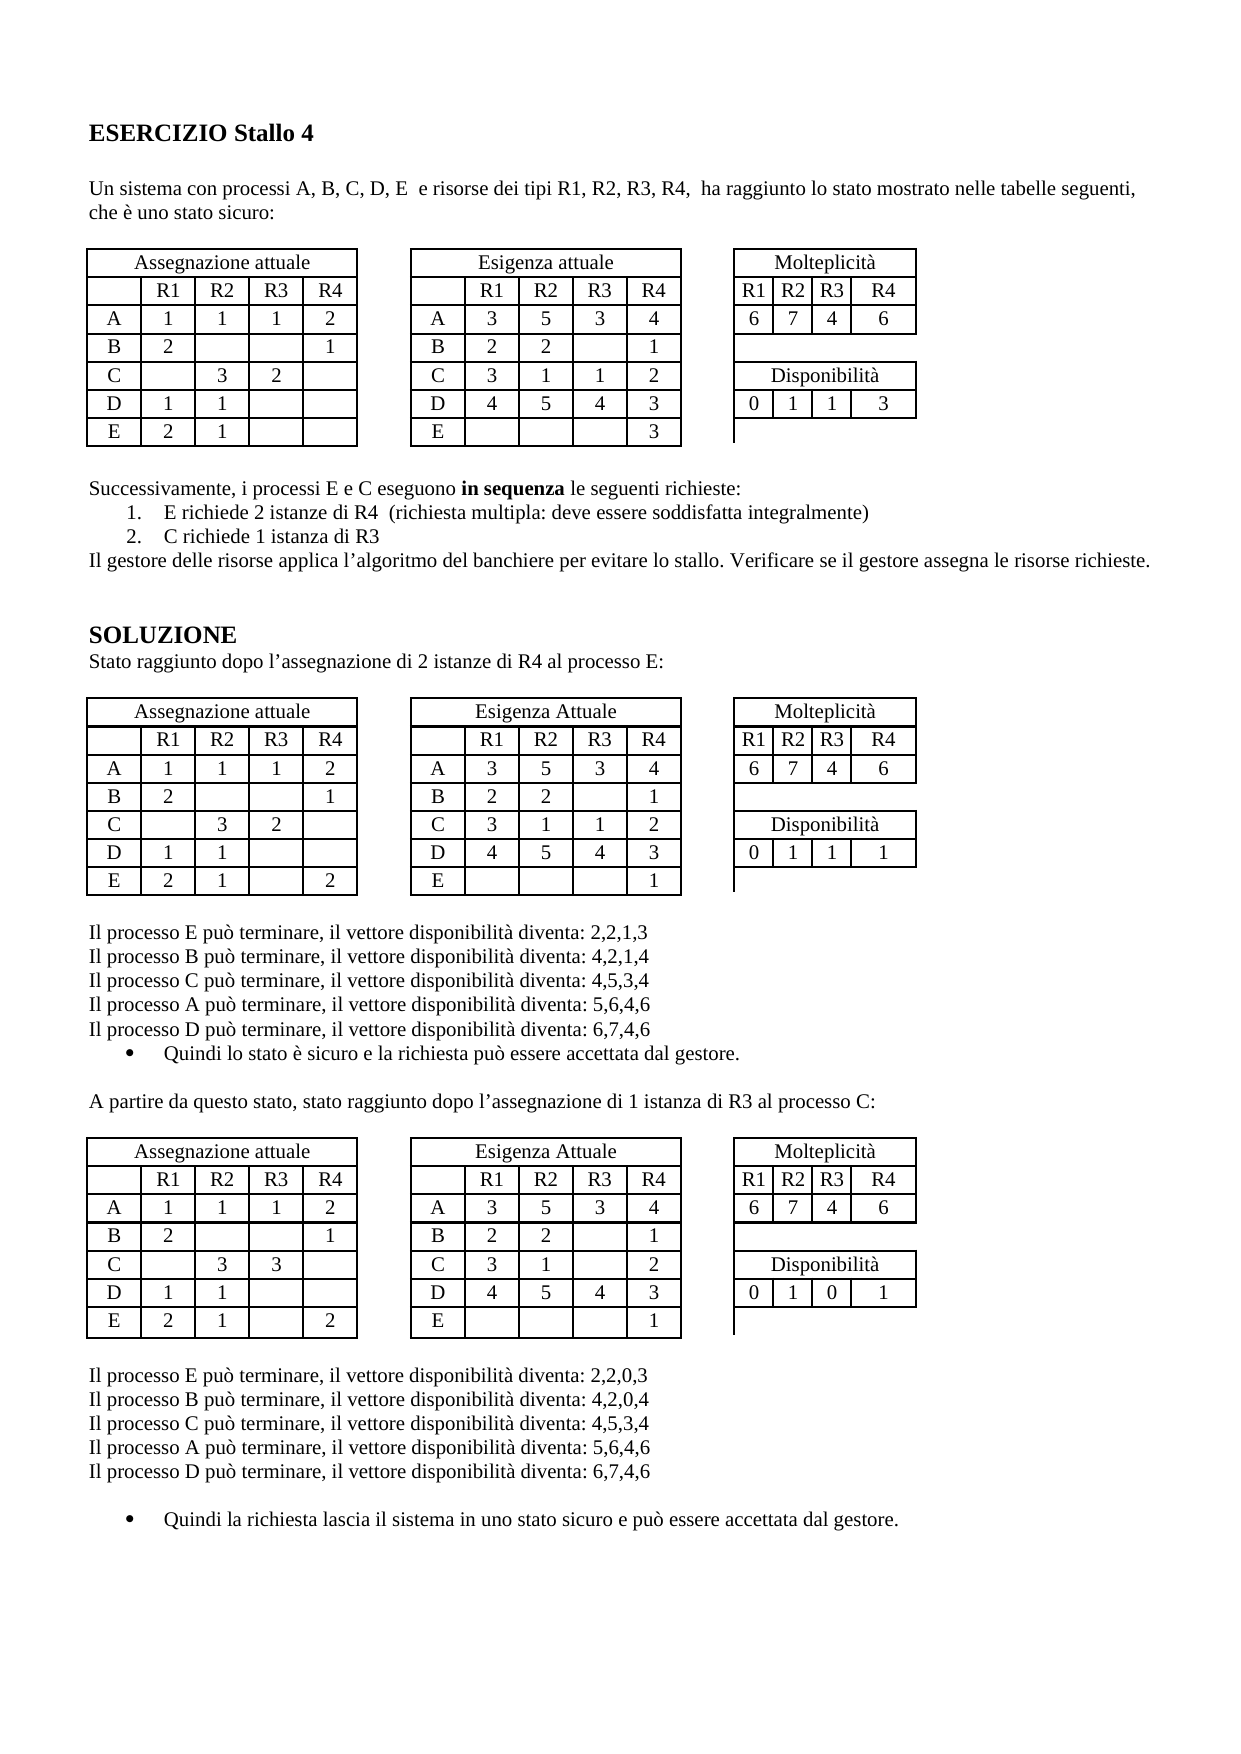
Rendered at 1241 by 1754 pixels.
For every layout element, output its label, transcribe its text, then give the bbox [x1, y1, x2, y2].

table_cell [682, 389, 733, 417]
table_cell 6 [735, 306, 772, 332]
table_cell 1 [196, 840, 248, 866]
table_cell 1 [196, 868, 248, 894]
table_cell 1 [142, 840, 194, 866]
table_cell [250, 868, 302, 894]
table_cell B [412, 784, 464, 810]
table_cell 1 [774, 391, 811, 417]
table_cell [574, 335, 626, 361]
table_cell 3 [466, 363, 518, 389]
table_cell 6 [852, 306, 915, 332]
table_cell [358, 1306, 410, 1337]
table_cell [250, 335, 302, 361]
table_cell [574, 1224, 626, 1249]
table_cell 1 [628, 868, 680, 894]
table_cell 0 [813, 1280, 850, 1306]
table_cell 1 [196, 756, 248, 782]
table_cell [412, 1167, 464, 1193]
table_cell E [412, 419, 464, 445]
table_cell C [88, 1252, 140, 1278]
table_cell 1 [196, 1195, 248, 1221]
table_cell [574, 868, 626, 894]
table_cell 6 [735, 756, 772, 782]
table_cell 3 [466, 1195, 518, 1221]
table_cell 2 [250, 363, 302, 389]
table_cell R3 [574, 728, 626, 753]
table_cell [304, 391, 356, 417]
table_header [358, 248, 410, 276]
list Quindi la richiesta lascia il sistema in uno stato sicuro e può essere accettata dal gestore. [126, 1507, 1152, 1531]
table_cell [250, 419, 302, 445]
table_cell 4 [628, 756, 680, 782]
table_cell 1 [196, 1280, 248, 1306]
table_cell R4 [304, 728, 356, 753]
table_cell [358, 725, 410, 753]
table_cell 1 [520, 812, 572, 838]
text Stato raggiunto dopo l’assegnazione di 2 istanze di R4 al processo E: [89, 649, 1152, 673]
table_cell [735, 784, 773, 810]
table_cell 5 [520, 391, 572, 417]
text Il processo C può terminare, il vettore disponibilità diventa: 4,5,3,4 [89, 968, 1189, 992]
table_cell 4 [466, 391, 518, 417]
table_cell [358, 276, 410, 304]
table_cell [773, 868, 812, 894]
table_cell [773, 419, 812, 445]
table_cell 1 [520, 1252, 572, 1278]
table_cell [520, 868, 572, 894]
table_cell R3 [813, 1167, 850, 1193]
text Il processo A può terminare, il vettore disponibilità diventa: 5,6,4,6 [89, 992, 1189, 1016]
table_cell [773, 1308, 812, 1337]
table_cell [250, 784, 302, 810]
table_cell E [88, 868, 140, 894]
table_cell 4 [813, 1195, 850, 1221]
table_cell [851, 868, 916, 894]
table_cell [682, 1306, 734, 1337]
table_cell [304, 419, 356, 445]
table_header Esigenza Attuale [412, 1139, 680, 1165]
table_cell [851, 1224, 916, 1249]
table_cell 5 [520, 756, 572, 782]
table_cell [851, 1308, 916, 1337]
table_cell 2 [628, 1252, 680, 1278]
table_cell R1 [142, 278, 194, 304]
table_cell 6 [852, 756, 915, 782]
text Un sistema con processi A, B, C, D, E e risorse dei tipi R1, R2, R3, R4, ha raggiunto lo stato mostrato nelle tabelle seguenti, che è uno stato sicuro: [89, 176, 1152, 224]
table_cell 7 [774, 1195, 811, 1221]
table_cell 3 [196, 1252, 248, 1278]
table_cell E [412, 1308, 464, 1337]
table_cell 4 [466, 1280, 518, 1306]
table_cell 0 [735, 840, 772, 866]
list C richiede 1 istanza di R3 [126, 524, 1152, 548]
table_cell 1 [196, 1308, 248, 1337]
table_cell 4 [628, 1195, 680, 1221]
table_cell [358, 1165, 410, 1193]
table_cell 5 [520, 1195, 572, 1221]
table_cell 2 [250, 812, 302, 838]
table_cell [358, 304, 410, 332]
table_cell B [412, 335, 464, 361]
table_cell [851, 784, 916, 810]
table_cell [358, 782, 410, 810]
table_cell [466, 868, 518, 894]
table_cell R2 [196, 728, 248, 753]
table_cell A [88, 306, 140, 332]
table_cell [196, 784, 248, 810]
table_cell 1 [628, 335, 680, 361]
table_cell [734, 419, 773, 445]
table_cell [304, 1252, 356, 1278]
table_cell R4 [628, 278, 680, 304]
list E richiede 2 istanze di R4 (richiesta multipla: deve essere soddisfatta integralmente) [126, 500, 1152, 524]
table_cell [358, 361, 410, 389]
table_cell 1 [304, 335, 356, 361]
table_header [682, 1137, 733, 1165]
table_cell B [88, 1224, 140, 1249]
table_cell 2 [142, 868, 194, 894]
table_cell 2 [142, 1308, 194, 1337]
text Il processo C può terminare, il vettore disponibilità diventa: 4,5,3,4 [89, 1411, 1189, 1435]
text Il processo E può terminare, il vettore disponibilità diventa: 2,2,1,3 [89, 920, 1189, 944]
table_cell [358, 866, 410, 894]
table_cell 5 [520, 306, 572, 332]
table_cell 1 [628, 784, 680, 810]
table_cell [812, 1224, 851, 1249]
table_cell 1 [304, 784, 356, 810]
table_cell 3 [250, 1252, 302, 1278]
table_cell R2 [774, 728, 811, 753]
table_cell [682, 725, 733, 753]
table_cell [142, 1252, 194, 1278]
table_cell R3 [250, 728, 302, 753]
table_cell 2 [304, 306, 356, 332]
table_cell [88, 1167, 140, 1193]
table_cell [358, 838, 410, 866]
table_cell 0 [735, 1280, 772, 1306]
table_cell 1 [250, 756, 302, 782]
text Il processo B può terminare, il vettore disponibilità diventa: 4,2,0,4 [89, 1387, 1189, 1411]
table_cell A [412, 756, 464, 782]
table_cell 4 [813, 306, 850, 332]
table_cell R1 [466, 1167, 518, 1193]
table_cell R4 [852, 278, 915, 304]
table_cell 3 [466, 306, 518, 332]
table_cell 1 [520, 363, 572, 389]
table_cell R1 [466, 278, 518, 304]
table_cell D [412, 391, 464, 417]
table_cell 2 [628, 812, 680, 838]
text Il processo E può terminare, il vettore disponibilità diventa: 2,2,0,3 [89, 1363, 1189, 1387]
table_cell [520, 419, 572, 445]
table_cell [682, 276, 733, 304]
table_header Molteplicità [735, 699, 915, 725]
table_cell 4 [574, 1280, 626, 1306]
text Il gestore delle risorse applica l’algoritmo del banchiere per evitare lo stallo. Verificare se il gestore assegna le risorse richieste. [89, 548, 1152, 572]
table_cell R2 [196, 278, 248, 304]
table_cell [358, 389, 410, 417]
table_header Molteplicità [735, 250, 915, 276]
table_cell 1 [852, 1280, 915, 1306]
table_cell 2 [628, 363, 680, 389]
table_header [682, 248, 733, 276]
table_cell R1 [142, 728, 194, 753]
table_cell R2 [196, 1167, 248, 1193]
table_cell 1 [196, 391, 248, 417]
table_cell [250, 840, 302, 866]
table_cell [142, 812, 194, 838]
table_cell R4 [628, 1167, 680, 1193]
table_cell C [412, 1252, 464, 1278]
table_cell 1 [304, 1224, 356, 1249]
table_cell 1 [196, 306, 248, 332]
table_cell 1 [852, 840, 915, 866]
table_cell R4 [304, 278, 356, 304]
table_cell [851, 419, 916, 445]
table_cell [735, 1224, 773, 1249]
table_cell [682, 361, 733, 389]
table_cell R1 [735, 1167, 772, 1193]
table_cell E [412, 868, 464, 894]
table_cell B [88, 335, 140, 361]
table_cell 3 [466, 812, 518, 838]
table_cell A [88, 1195, 140, 1221]
table_cell [682, 1165, 733, 1193]
table_cell 1 [196, 419, 248, 445]
table_cell [412, 728, 464, 753]
table_cell 5 [520, 1280, 572, 1306]
table_cell R2 [774, 278, 811, 304]
table_cell [812, 784, 851, 810]
table_cell 2 [520, 784, 572, 810]
table_cell 7 [774, 306, 811, 332]
table_cell 3 [852, 391, 915, 417]
table_cell 2 [142, 335, 194, 361]
table_cell [734, 1308, 773, 1337]
table_cell [250, 1308, 302, 1337]
table_cell [88, 728, 140, 753]
table_cell 3 [196, 363, 248, 389]
table_header [358, 697, 410, 725]
table_cell [358, 417, 410, 445]
table_cell Disponibilità [735, 812, 915, 838]
table_cell [250, 1280, 302, 1306]
table_cell 3 [466, 756, 518, 782]
table_header [682, 697, 733, 725]
table_cell E [88, 1308, 140, 1337]
table_cell B [88, 784, 140, 810]
table_cell [520, 1308, 572, 1337]
table_cell 2 [304, 1308, 356, 1337]
table_cell D [88, 1280, 140, 1306]
table_cell R3 [250, 278, 302, 304]
table_cell R3 [813, 728, 850, 753]
table_cell R2 [520, 278, 572, 304]
table_cell [250, 1224, 302, 1249]
table_cell 1 [250, 306, 302, 332]
table_cell [142, 363, 194, 389]
text Successivamente, i processi E e C eseguono in sequenza le seguenti richieste: [89, 476, 1152, 500]
table_cell [812, 335, 851, 361]
table_header Molteplicità [735, 1139, 915, 1165]
table_cell 6 [735, 1195, 772, 1221]
table_cell 1 [813, 391, 850, 417]
table_cell 3 [628, 391, 680, 417]
table_cell [682, 754, 733, 782]
table_cell [734, 868, 773, 894]
table_cell 4 [628, 306, 680, 332]
table_cell C [88, 363, 140, 389]
table_cell [358, 1250, 410, 1278]
table_cell [412, 278, 464, 304]
table_cell R2 [774, 1167, 811, 1193]
table_cell 3 [196, 812, 248, 838]
table_cell 1 [250, 1195, 302, 1221]
table_cell R2 [520, 728, 572, 753]
text SOLUZIONE [89, 620, 1152, 649]
text Il processo D può terminare, il vettore disponibilità diventa: 6,7,4,6 [89, 1459, 1189, 1483]
table_cell [304, 840, 356, 866]
table_cell C [412, 363, 464, 389]
table_cell 1 [142, 756, 194, 782]
table_cell [574, 419, 626, 445]
table_cell A [88, 756, 140, 782]
table_cell [250, 391, 302, 417]
table_cell R1 [142, 1167, 194, 1193]
table_cell [358, 810, 410, 838]
text Il processo B può terminare, il vettore disponibilità diventa: 4,2,1,4 [89, 944, 1189, 968]
table_cell [304, 1280, 356, 1306]
table_cell [574, 1252, 626, 1278]
table_cell D [412, 1280, 464, 1306]
table_cell 1 [813, 840, 850, 866]
table_cell 1 [142, 1195, 194, 1221]
table_cell 4 [574, 391, 626, 417]
table_cell [682, 333, 733, 361]
table_cell 1 [574, 812, 626, 838]
table_cell [358, 1193, 410, 1221]
text Il processo D può terminare, il vettore disponibilità diventa: 6,7,4,6 [89, 1016, 1189, 1041]
table_cell [682, 1250, 733, 1278]
table_cell 2 [466, 335, 518, 361]
table_cell R1 [735, 728, 772, 753]
table_cell 6 [852, 1195, 915, 1221]
table_cell [304, 363, 356, 389]
table_cell 1 [142, 1280, 194, 1306]
table_cell D [88, 391, 140, 417]
table_header Assegnazione attuale [88, 1139, 356, 1165]
table_cell [682, 417, 734, 445]
table_cell R4 [628, 728, 680, 753]
table_cell 4 [813, 756, 850, 782]
table_cell B [412, 1224, 464, 1249]
table_cell R3 [574, 278, 626, 304]
table_cell 7 [774, 756, 811, 782]
table_cell 3 [628, 840, 680, 866]
table_cell [773, 1224, 812, 1249]
table_cell 0 [735, 391, 772, 417]
table_cell 2 [304, 756, 356, 782]
table_cell 1 [142, 306, 194, 332]
table_cell 2 [304, 868, 356, 894]
table_cell A [412, 306, 464, 332]
table_cell Disponibilità [735, 1252, 915, 1278]
table_cell R4 [852, 1167, 915, 1193]
table_cell [466, 1308, 518, 1337]
table_cell [358, 754, 410, 782]
table_cell [812, 1308, 851, 1337]
table_cell D [412, 840, 464, 866]
table_cell 1 [574, 363, 626, 389]
table_cell 1 [774, 840, 811, 866]
table_cell [682, 810, 733, 838]
table_cell [812, 868, 851, 894]
table_cell [304, 812, 356, 838]
table_cell 2 [142, 784, 194, 810]
table_cell 3 [628, 419, 680, 445]
table_cell 3 [574, 306, 626, 332]
table_cell [682, 782, 733, 810]
table_cell 4 [466, 840, 518, 866]
table_cell R1 [735, 278, 772, 304]
table_cell 5 [520, 840, 572, 866]
table_cell 1 [774, 1280, 811, 1306]
table_cell 2 [520, 335, 572, 361]
text Il processo A può terminare, il vettore disponibilità diventa: 5,6,4,6 [89, 1435, 1189, 1459]
table_cell 1 [142, 391, 194, 417]
table_header Assegnazione attuale [88, 250, 356, 276]
table_cell [574, 784, 626, 810]
table_header Assegnazione attuale [88, 699, 356, 725]
table_header Esigenza attuale [412, 250, 680, 276]
table_cell R4 [304, 1167, 356, 1193]
table_cell [196, 335, 248, 361]
table_cell R2 [520, 1167, 572, 1193]
table_cell [358, 1221, 410, 1249]
table_cell 3 [574, 756, 626, 782]
table_cell [196, 1224, 248, 1249]
table_cell A [412, 1195, 464, 1221]
table_cell [812, 419, 851, 445]
table_cell [88, 278, 140, 304]
table_cell 2 [142, 419, 194, 445]
table_cell D [88, 840, 140, 866]
table_cell 1 [628, 1224, 680, 1249]
table_cell E [88, 419, 140, 445]
text A partire da questo stato, stato raggiunto dopo l’assegnazione di 1 istanza di R3 al processo C: [89, 1089, 1152, 1113]
table_cell [574, 1308, 626, 1337]
table_cell Disponibilità [735, 363, 915, 389]
table_cell 2 [466, 784, 518, 810]
table_cell 4 [574, 840, 626, 866]
table_cell [735, 335, 773, 361]
table_cell 3 [466, 1252, 518, 1278]
table_cell [358, 1278, 410, 1306]
table_cell 1 [628, 1308, 680, 1337]
table_header [358, 1137, 410, 1165]
table_cell R4 [852, 728, 915, 753]
table_cell [851, 335, 916, 361]
table_cell [682, 838, 733, 866]
table_cell [773, 784, 812, 810]
list Quindi lo stato è sicuro e la richiesta può essere accettata dal gestore. [126, 1041, 1152, 1064]
table_cell C [88, 812, 140, 838]
table_cell [682, 1221, 733, 1249]
table_cell 3 [574, 1195, 626, 1221]
text ESERCIZIO Stallo 4 [89, 118, 1152, 147]
table_cell R3 [813, 278, 850, 304]
table_cell 3 [628, 1280, 680, 1306]
table_cell R3 [250, 1167, 302, 1193]
table_cell R1 [466, 728, 518, 753]
table_cell [682, 304, 733, 332]
table_cell 2 [304, 1195, 356, 1221]
table_cell [682, 866, 734, 894]
table_cell R3 [574, 1167, 626, 1193]
table_cell [358, 333, 410, 361]
table_cell [682, 1278, 733, 1306]
table_cell C [412, 812, 464, 838]
table_cell 2 [466, 1224, 518, 1249]
table_cell [773, 335, 812, 361]
table_cell 2 [142, 1224, 194, 1249]
table_cell [682, 1193, 733, 1221]
table_cell [466, 419, 518, 445]
table_cell 2 [520, 1224, 572, 1249]
table_header Esigenza Attuale [412, 699, 680, 725]
